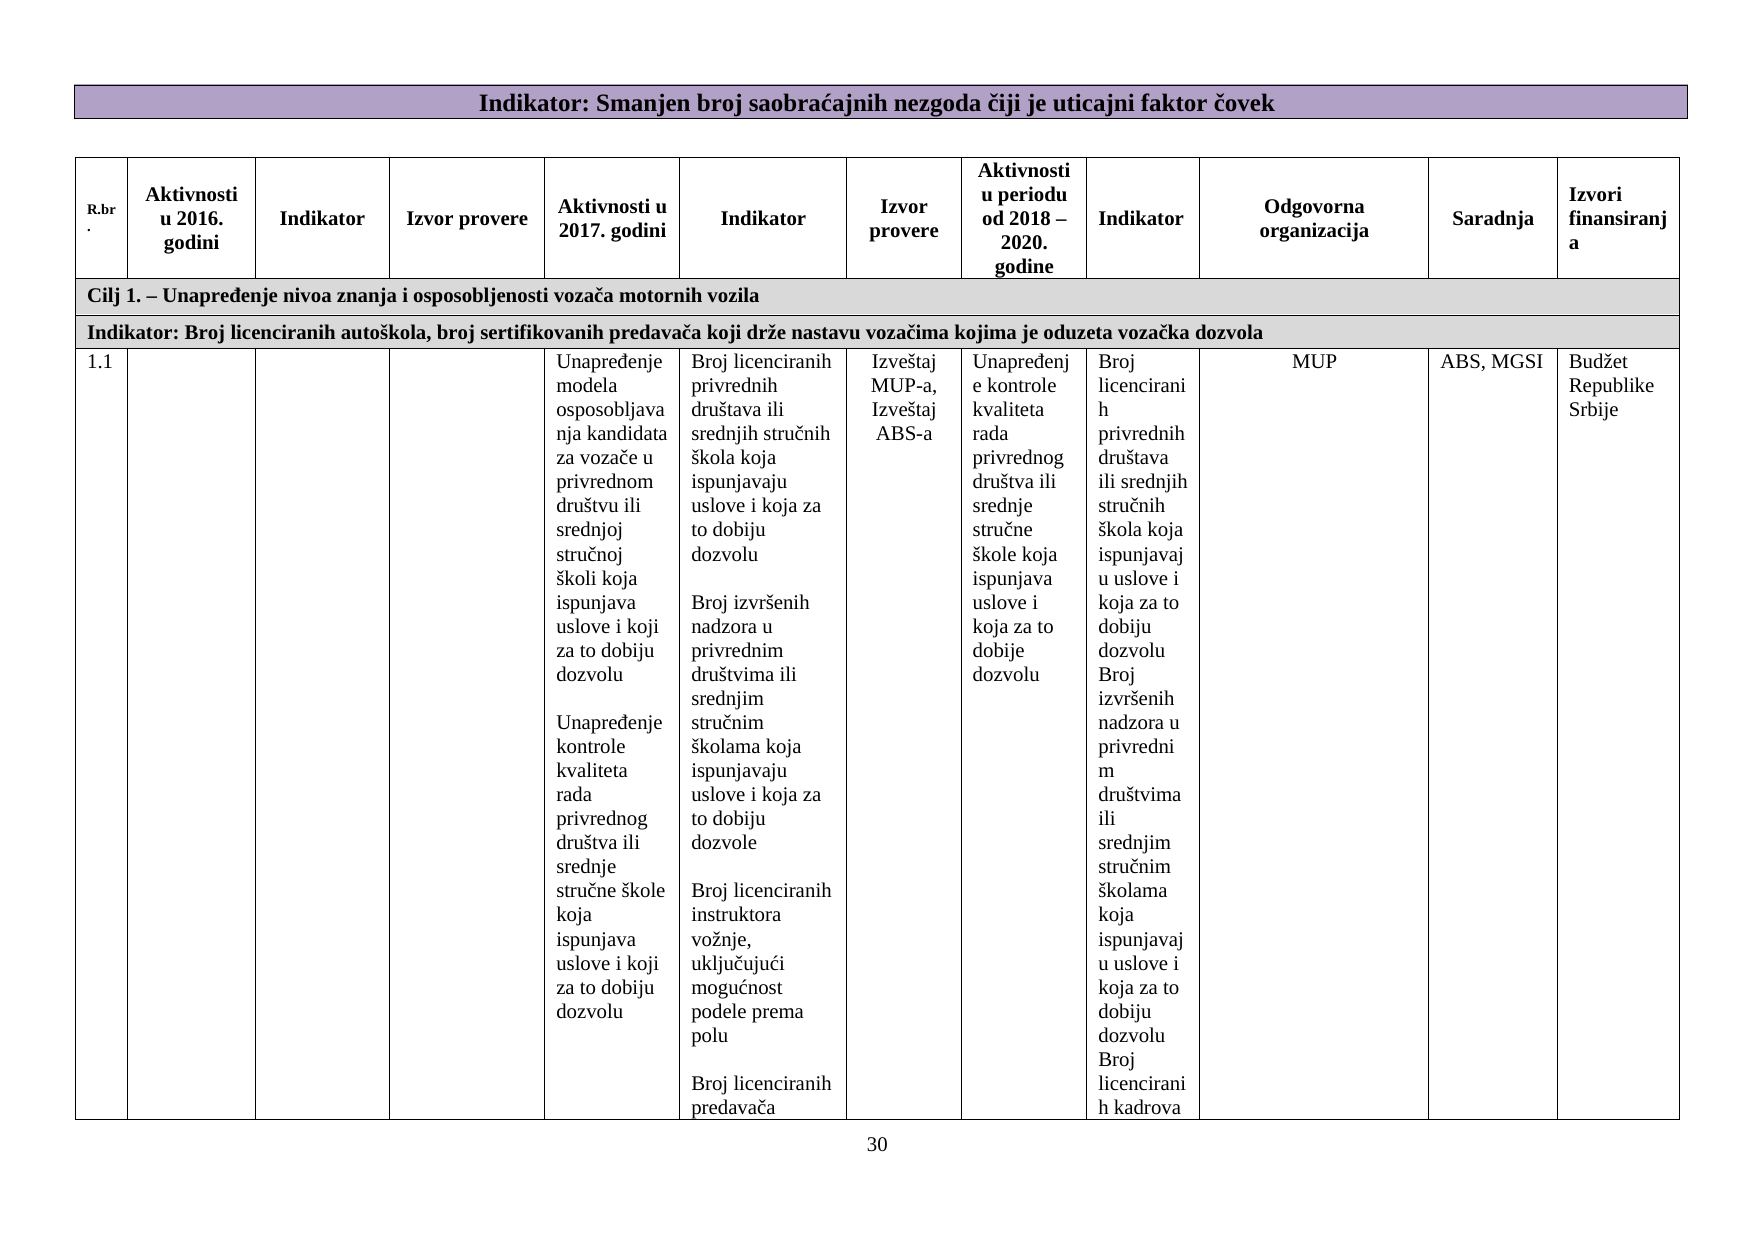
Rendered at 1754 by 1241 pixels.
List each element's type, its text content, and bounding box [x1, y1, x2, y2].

table_header Izvor provere [390, 158, 544, 278]
table_header Indikator [1087, 158, 1199, 278]
table_header Indikator [680, 158, 846, 278]
table_cell Indikator: Broj licenciranih autoškola, broj sertifikovanih predavača koji drže nastavu vozačima kojima je oduzeta vozačka dozvola [76, 316, 1679, 348]
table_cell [1087, 349, 1199, 1119]
table_cell Cilj 1. – Unapređenje nivoa znanja i osposobljenosti vozača motornih vozila [76, 279, 1679, 314]
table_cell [680, 349, 846, 1119]
table_header Saradnja [1429, 158, 1557, 278]
table_header Odgovorna organizacija [1200, 158, 1428, 278]
table_cell [256, 349, 389, 1119]
table_header Izvor provere [847, 158, 961, 278]
text Indikator: Smanjen broj saobraćajnih nezgoda čiji je uticajni faktor čovek [75, 86, 1687, 118]
table_header R.br. [76, 158, 127, 278]
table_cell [847, 349, 961, 1119]
table_header Aktivnosti u 2016. godini [128, 158, 255, 278]
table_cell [962, 349, 1086, 1119]
table_header Indikator [256, 158, 389, 278]
table_cell [390, 349, 544, 1119]
table_header Izvori finansiranja [1558, 158, 1679, 278]
table_header Aktivnosti u 2017. godini [545, 158, 679, 278]
table_header Aktivnosti u periodu od 2018 – 2020. godine [962, 158, 1086, 278]
table_cell [128, 349, 255, 1119]
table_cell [545, 349, 679, 1119]
table_cell 1.1 [76, 349, 127, 1119]
table_cell ABS, MGSI [1429, 349, 1557, 1119]
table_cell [1558, 349, 1679, 1119]
table_cell MUP [1200, 349, 1428, 1119]
